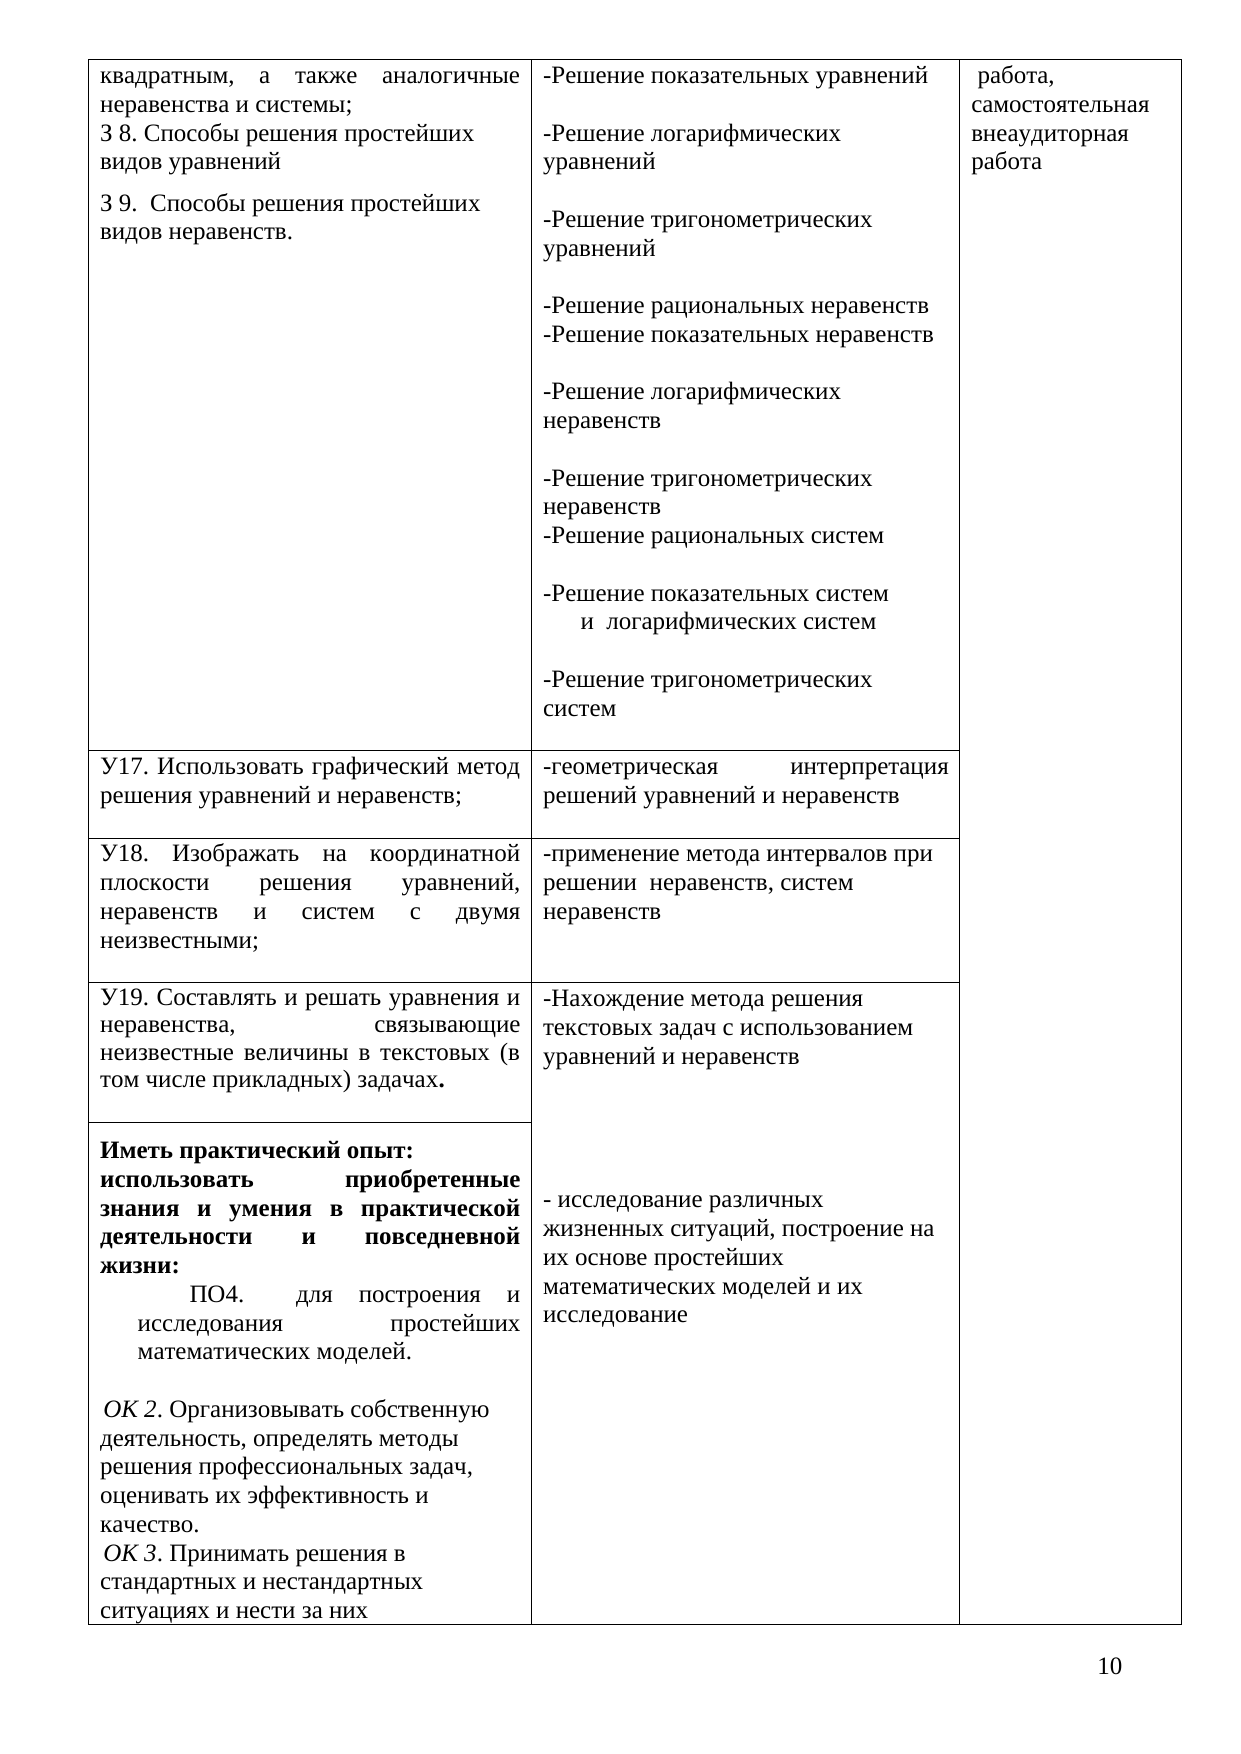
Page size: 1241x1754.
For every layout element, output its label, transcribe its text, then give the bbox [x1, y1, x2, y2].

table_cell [89, 1123, 531, 1624]
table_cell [89, 60, 531, 750]
table_cell У18. Изображать на координатной плоскости решения уравнений, неравенств и систем с двумя неизвестными; [89, 839, 531, 982]
table_cell -применение метода интервалов при решении неравенств, систем неравенств [532, 839, 959, 982]
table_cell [532, 60, 959, 750]
table_cell -геометрическая интерпретация решений уравнений и неравенств [532, 751, 959, 837]
table_cell -Нахождение метода решения текстовых задач с использованием уравнений и неравенств - исследование различных жизненных ситуаций, построение на их основе простейших математических моделей и их исследование [532, 983, 959, 1624]
table_cell У19. Составлять и решать уравнения и неравенства, связывающие неизвестные величины в текстовых (в том числе прикладных) задачах. [89, 983, 531, 1122]
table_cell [960, 60, 1181, 1624]
table_cell У17. Использовать графический метод решения уравнений и неравенств; [89, 751, 531, 837]
